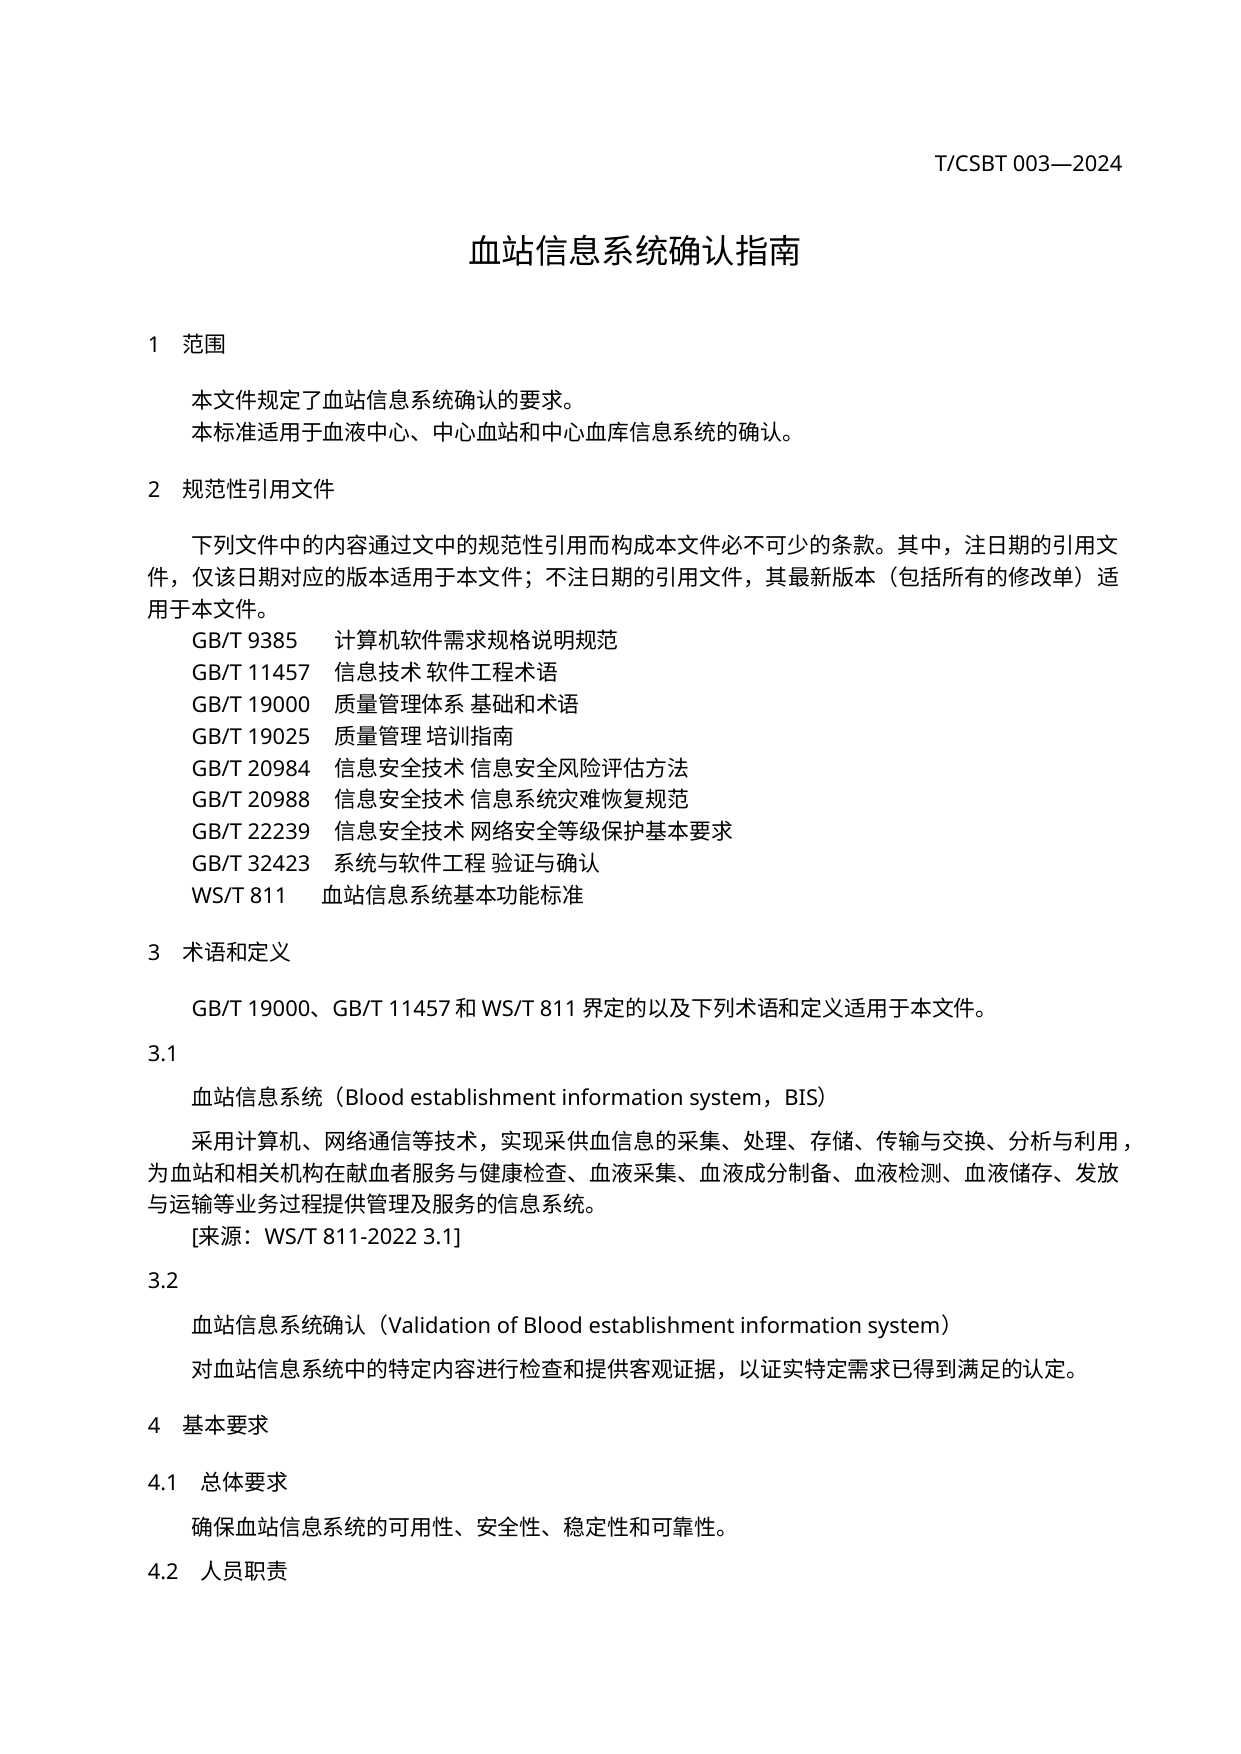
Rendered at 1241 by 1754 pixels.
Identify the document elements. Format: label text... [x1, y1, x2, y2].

text 本标准适用于血液中心、中心血站和中心血库信息系统的确认。 [148, 415, 1122, 447]
text GB/T 32423 系统与软件工程 验证与确认 [148, 846, 1122, 878]
text 范围 [148, 327, 1122, 358]
text GB/T 22239 信息安全技术 网络安全等级保护基本要求 [148, 814, 1122, 846]
text GB/T 19000 质量管理体系 基础和术语 [148, 687, 1122, 719]
text 确保血站信息系统的可用性、安全性、稳定性和可靠性。 [148, 1509, 1122, 1541]
text 对血站信息系统中的特定内容进行检查和提供客观证据，以证实特定需求已得到满足的认定。 [148, 1352, 1122, 1383]
text 基本要求 [148, 1408, 1122, 1440]
text GB/T 11457 信息技术 软件工程术语 [148, 655, 1122, 687]
list 血站信息系统（Blood establishment information system，BIS） [148, 1080, 1122, 1112]
text 总体要求 [148, 1465, 1122, 1497]
text 规范性引用文件 [148, 472, 1122, 503]
text 本文件规定了血站信息系统确认的要求。 [148, 383, 1122, 415]
text GB/T 19025 质量管理 培训指南 [148, 719, 1122, 751]
text GB/T 20984 信息安全技术 信息安全风险评估方法 [148, 751, 1122, 782]
text GB/T 9385 计算机软件需求规格说明规范 [148, 623, 1122, 655]
text 术语和定义 [148, 934, 1122, 966]
text 人员职责 [148, 1554, 1122, 1586]
text WS/T 811 血站信息系统基本功能标准 [148, 878, 1122, 909]
text 采用计算机、网络通信等技术，实现采供血信息的采集、处理、存储、传输与交换、分析与利用，为血站和相关机构在献血者服务与健康检查、血液采集、血液成分制备、血液检测、血液储存、发放与运输等业务过程提供管理及服务的信息系统。 [148, 1124, 1122, 1219]
text [来源：WS/T 811-2022 3.1] [148, 1219, 1122, 1251]
text GB/T 20988 信息安全技术 信息系统灾难恢复规范 [148, 782, 1122, 814]
list 血站信息系统确认（Validation of Blood establishment information system） [148, 1308, 1122, 1339]
